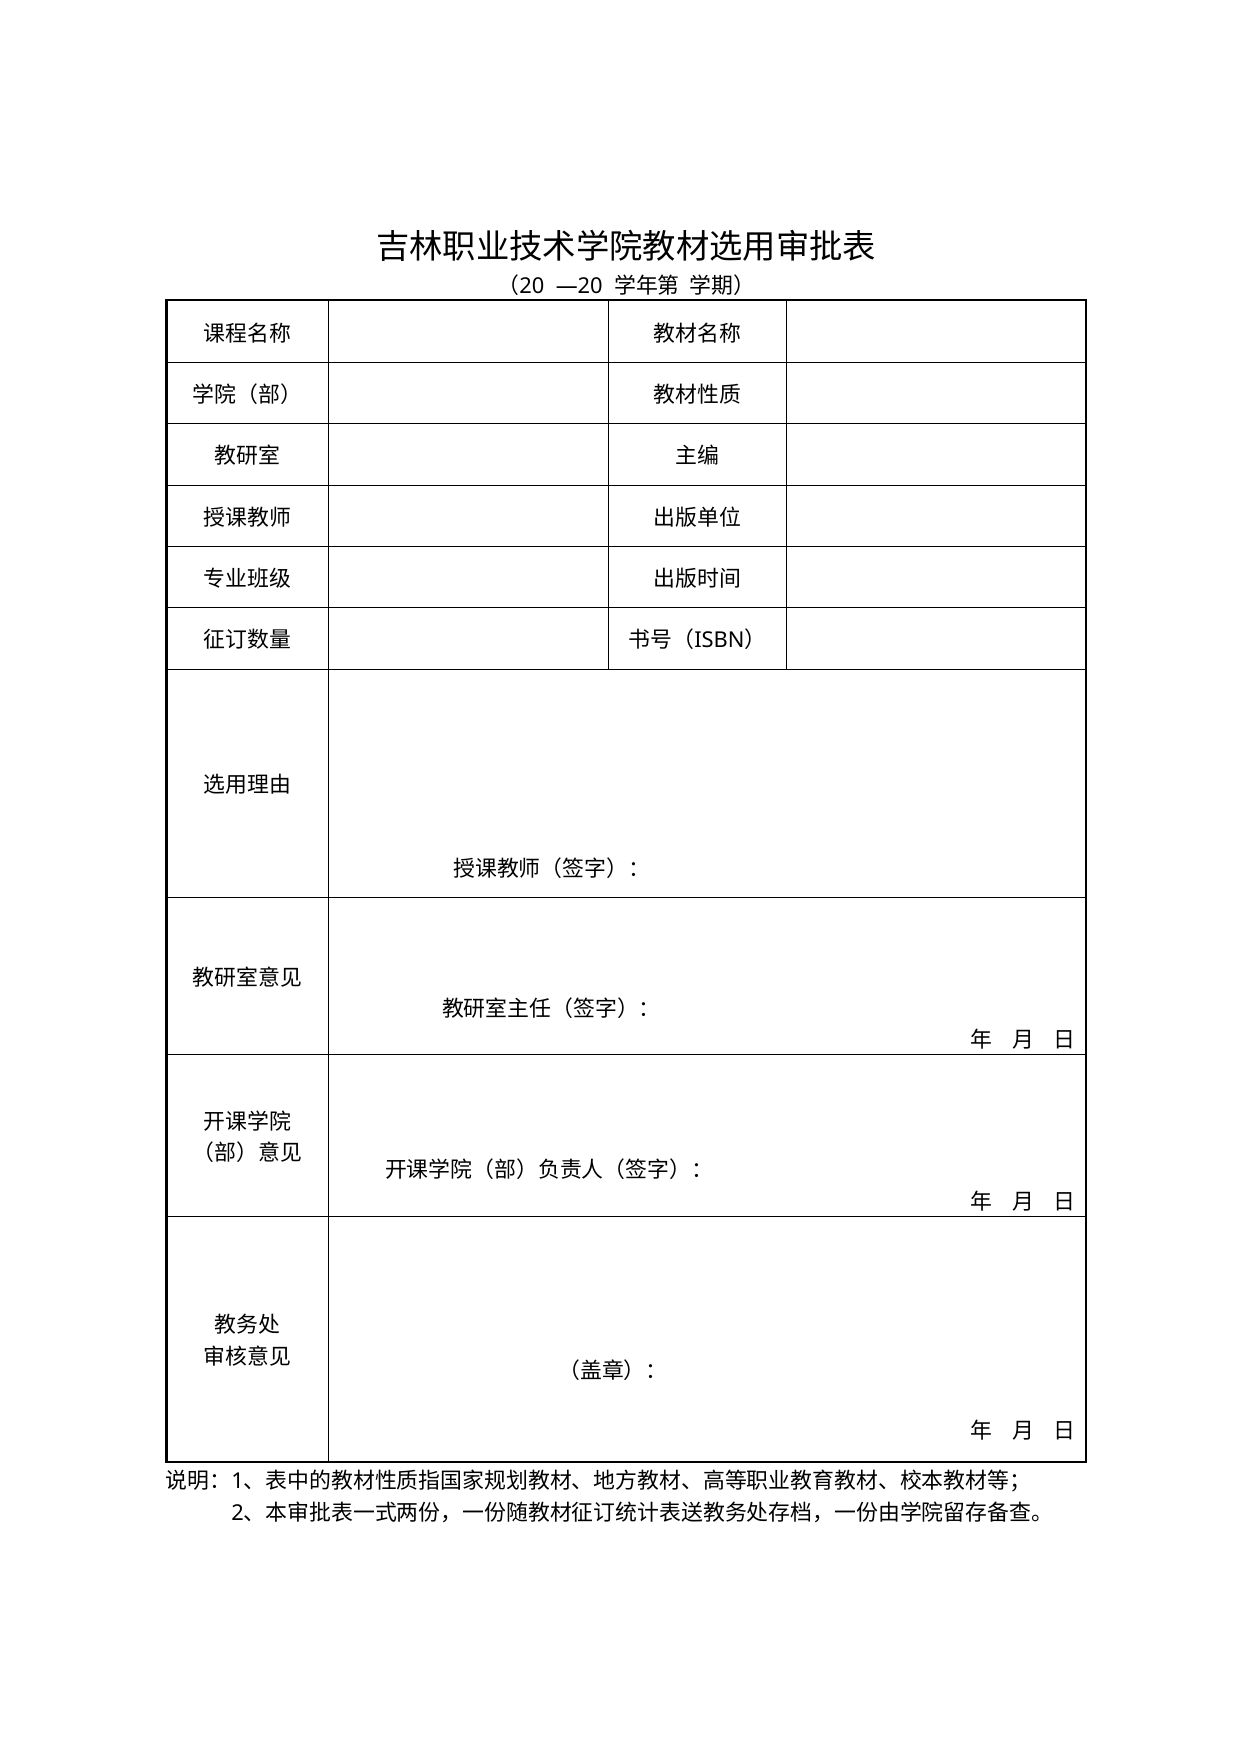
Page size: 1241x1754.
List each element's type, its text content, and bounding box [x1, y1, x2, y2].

table_cell 教材性质 [609, 363, 786, 423]
table_cell 出版单位 [609, 486, 786, 546]
table_cell [787, 486, 1085, 546]
text 说明：1、表中的教材性质指国家规划教材、地方教材、高等职业教育教材、校本教材等； [165, 1463, 1087, 1495]
table_cell 主编 [609, 424, 786, 484]
table_header 教材名称 [609, 301, 786, 362]
table_cell [787, 424, 1085, 484]
table_cell [329, 547, 608, 607]
table_cell 开课学院（部）负责人（签字）： 年 月 日 [329, 1055, 1085, 1216]
table_cell （盖章）： 年 月 日 [329, 1217, 1085, 1461]
table_cell [329, 424, 608, 484]
table_cell 专业班级 [168, 547, 328, 607]
text （20 —20 学年第 学期） [165, 268, 1087, 299]
table_cell 教研室主任（签字）： 年 月 日 [329, 898, 1085, 1054]
table_cell 书号（ISBN） [609, 608, 786, 668]
table_cell [329, 486, 608, 546]
table_cell 开课学院（部）意见 [168, 1055, 328, 1216]
table_cell 教务处 审核意见 [168, 1217, 328, 1461]
table_cell 选用理由 [168, 670, 328, 897]
table_cell [787, 608, 1085, 668]
table_header 课程名称 [168, 301, 328, 362]
table_cell 出版时间 [609, 547, 786, 607]
table_cell 学院（部） [168, 363, 328, 423]
table_cell 授课教师 [168, 486, 328, 546]
table_cell [787, 547, 1085, 607]
table_cell 授课教师（签字）： [329, 670, 1085, 897]
table_cell 教研室意见 [168, 898, 328, 1054]
text 吉林职业技术学院教材选用审批表 [165, 219, 1087, 268]
table_header [329, 301, 608, 362]
text 2、本审批表一式两份，一份随教材征订统计表送教务处存档，一份由学院留存备查。 [165, 1495, 1087, 1527]
table_cell [787, 363, 1085, 423]
table_cell [329, 363, 608, 423]
table_cell 教研室 [168, 424, 328, 484]
table_header [787, 301, 1085, 362]
table_cell 征订数量 [168, 608, 328, 668]
table_cell [329, 608, 608, 668]
